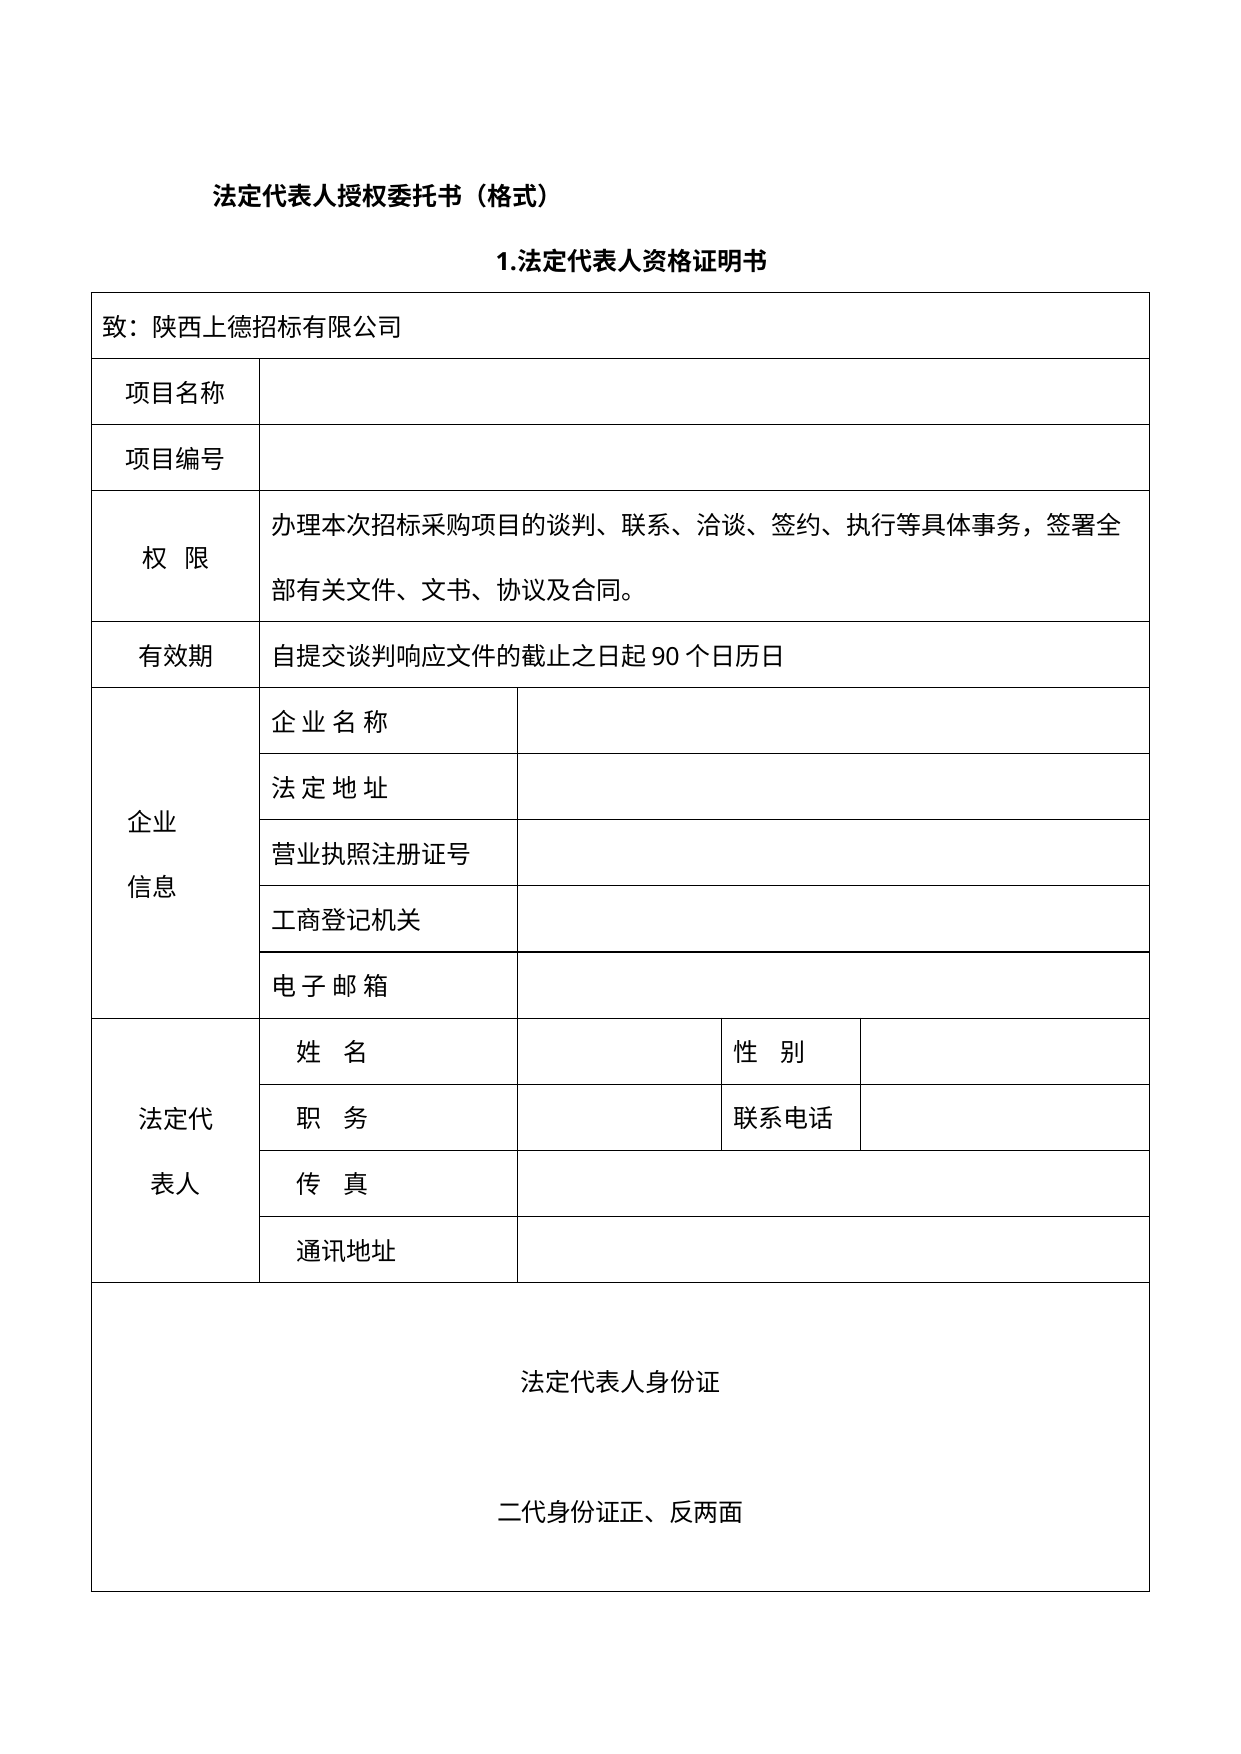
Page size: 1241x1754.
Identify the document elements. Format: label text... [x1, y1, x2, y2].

table_cell 性 别 [722, 1019, 860, 1083]
table_cell 通讯地址 [260, 1217, 517, 1282]
table_cell 企 业 名 称 [260, 688, 517, 753]
text 法定代表人授权委托书（格式） [187, 162, 1053, 227]
table_cell 联系电话 [722, 1085, 860, 1149]
table_cell 有效期 [92, 622, 259, 687]
table_cell [518, 953, 1149, 1017]
table_cell [260, 359, 1149, 424]
table_cell [861, 1019, 1149, 1083]
table_cell 电 子 邮 箱 [260, 953, 517, 1017]
table_cell [518, 1217, 1149, 1282]
table_cell 传 真 [260, 1151, 517, 1216]
table_cell [518, 886, 1149, 951]
table_cell 姓 名 [260, 1019, 517, 1083]
table_cell [518, 754, 1149, 819]
table_cell 企业 信息 [92, 688, 259, 1017]
table_cell [260, 425, 1149, 490]
table_cell 项目名称 [92, 359, 259, 424]
table_cell [518, 1085, 721, 1149]
table_cell 法定代 表人 [92, 1019, 259, 1282]
table_cell 工商登记机关 [260, 886, 517, 951]
table_cell 办理本次招标采购项目的谈判、联系、洽谈、签约、执行等具体事务，签署全部有关文件、文书、协议及合同。 [260, 491, 1149, 621]
table_cell 法 定 地 址 [260, 754, 517, 819]
table_cell [518, 820, 1149, 885]
table_cell [518, 688, 1149, 753]
table_cell [861, 1085, 1149, 1149]
table_cell [518, 1019, 721, 1083]
table_cell 职 务 [260, 1085, 517, 1149]
text 1.法定代表人资格证明书 [209, 227, 1053, 292]
table_cell 营业执照注册证号 [260, 820, 517, 885]
table_cell 项目编号 [92, 425, 259, 490]
table_cell 法定代表人身份证 二代身份证正、反两面 [92, 1283, 1149, 1591]
table_cell 自提交谈判响应文件的截止之日起90个日历日 [260, 622, 1149, 687]
table_cell 权 限 [92, 491, 259, 621]
table_header 致：陕西上德招标有限公司 [92, 293, 1149, 358]
table_cell [518, 1151, 1149, 1216]
